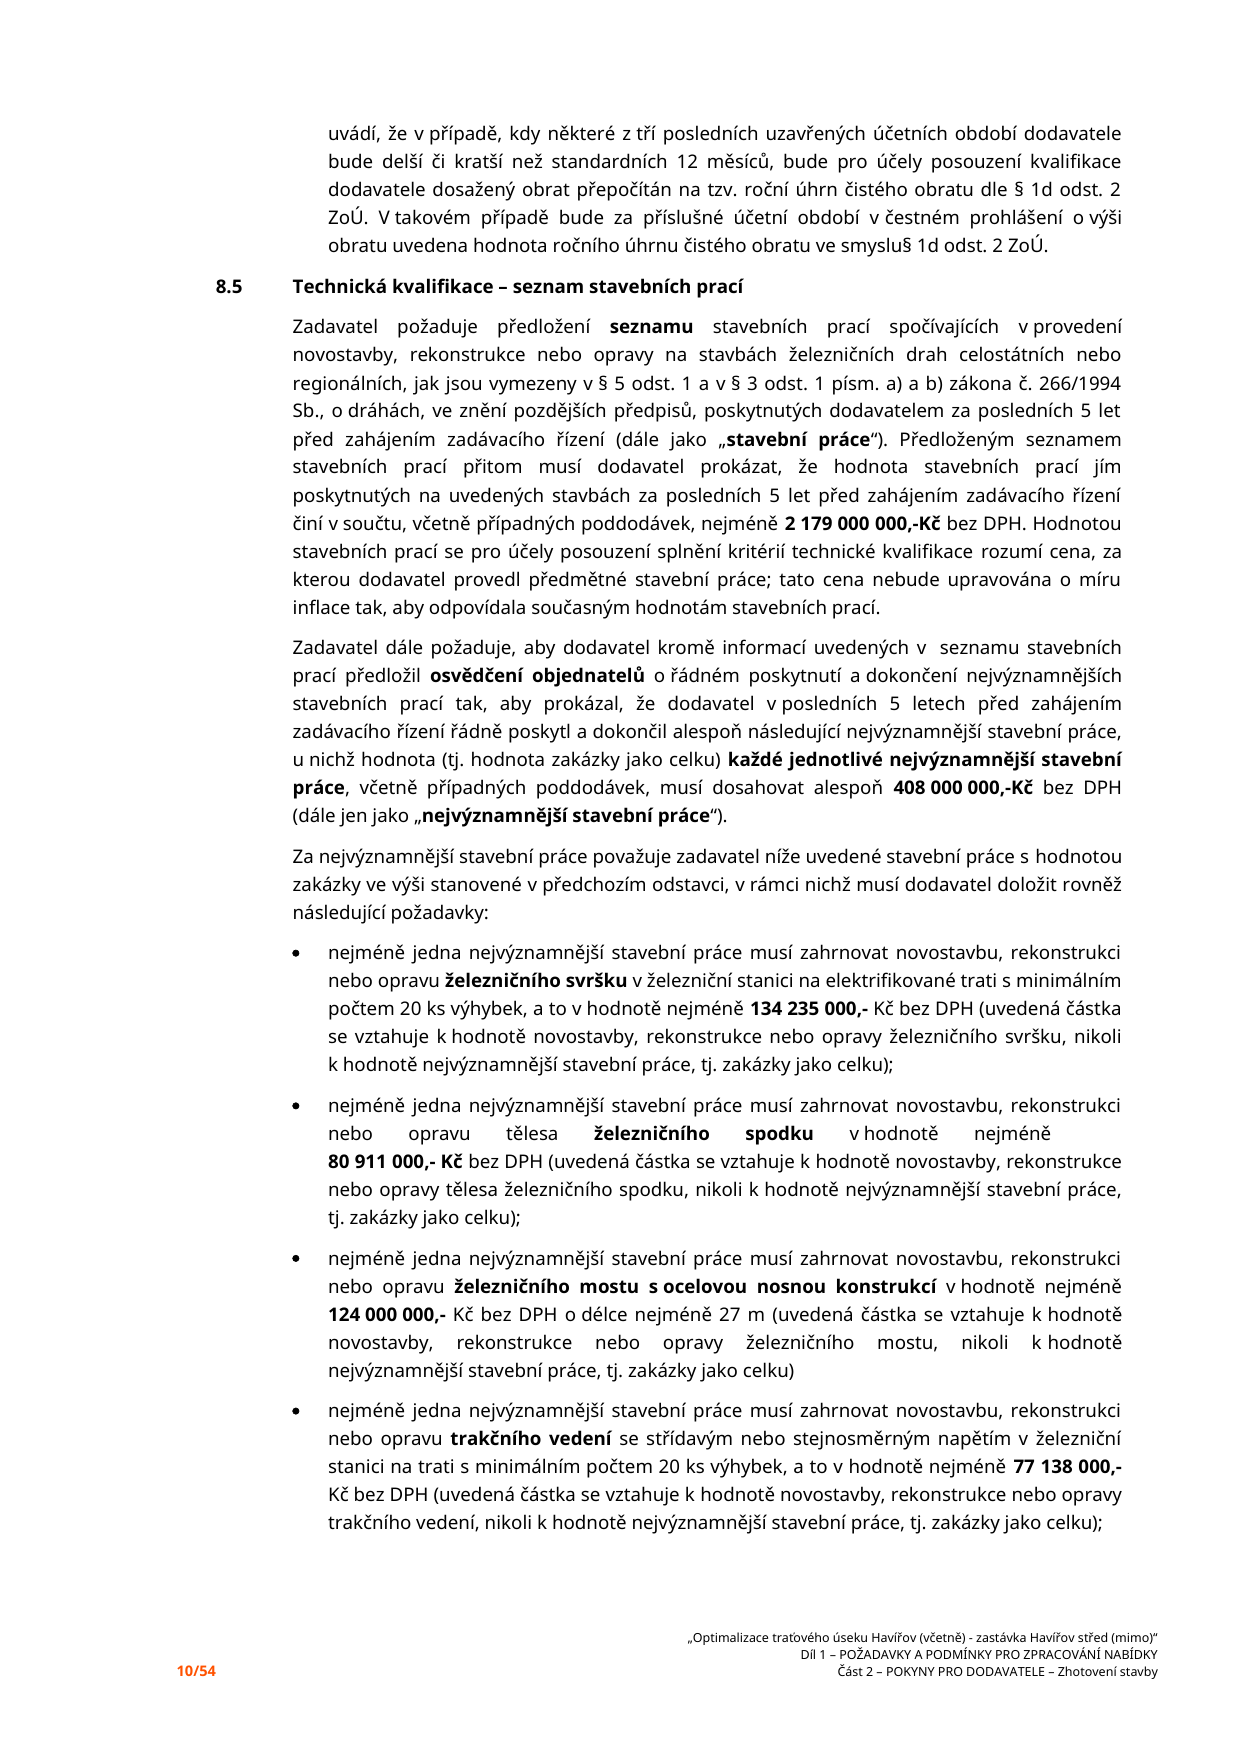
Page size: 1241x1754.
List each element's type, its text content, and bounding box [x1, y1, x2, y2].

text Zadavatel dále požaduje, aby dodavatel kromě informací uvedených v seznamu stavebních prací předložil osvědčení objednatelů o řádném poskytnutí a dokončení nejvýznamnějších stavebních prací tak, aby prokázal, že dodavatel v posledních 5 letech před zahájením zadávacího řízení řádně poskytl a dokončil alespoň následující nejvýznamnější stavební práce, u nichž hodnota (tj. hodnota zakázky jako celku) každé jednotlivé nejvýznamnější stavební práce, včetně případných poddodávek, musí dosahovat alespoň 408 000 000,-Kč bez DPH (dále jen jako „nejvýznamnější stavební práce“). [292, 634, 1122, 828]
text Technická kvalifikace – seznam stavebních prací [216, 273, 1122, 299]
text nejméně jedna nejvýznamnější stavební práce musí zahrnovat novostavbu, rekonstrukci nebo opravu železničního svršku v železniční stanici na elektrifikované trati s minimálním počtem 20 ks výhybek, a to v hodnotě nejméně 134 235 000,- Kč bez DPH (uvedená částka se vztahuje k hodnotě novostavby, rekonstrukce nebo opravy železničního svršku, nikoli k hodnotě nejvýznamnější stavební práce, tj. zakázky jako celku); [292, 940, 1122, 1077]
text nejméně jedna nejvýznamnější stavební práce musí zahrnovat novostavbu, rekonstrukci nebo opravu železničního mostu s ocelovou nosnou konstrukcí v hodnotě nejméně 124 000 000,- Kč bez DPH o délce nejméně 27 m (uvedená částka se vztahuje k hodnotě novostavby, rekonstrukce nebo opravy železničního mostu, nikoli k hodnotě nejvýznamnější stavební práce, tj. zakázky jako celku) [292, 1245, 1122, 1382]
text nejméně jedna nejvýznamnější stavební práce musí zahrnovat novostavbu, rekonstrukci nebo opravu tělesa železničního spodku v hodnotě nejméně 80 911 000,- Kč bez DPH (uvedená částka se vztahuje k hodnotě novostavby, rekonstrukce nebo opravy tělesa železničního spodku, nikoli k hodnotě nejvýznamnější stavební práce, tj. zakázky jako celku); [292, 1092, 1122, 1230]
text Zadavatel požaduje předložení seznamu stavebních prací spočívajících v provedení novostavby, rekonstrukce nebo opravy na stavbách železničních drah celostátních nebo regionálních, jak jsou vymezeny v § 5 odst. 1 a v § 3 odst. 1 písm. a) a b) zákona č. 266/1994 Sb., o dráhách, ve znění pozdějších předpisů, poskytnutých dodavatelem za posledních 5 let před zahájením zadávacího řízení (dále jako „stavební práce“). Předloženým seznamem stavebních prací přitom musí dodavatel prokázat, že hodnota stavebních prací jím poskytnutých na uvedených stavbách za posledních 5 let před zahájením zadávacího řízení činí v součtu, včetně případných poddodávek, nejméně 2 179 000 000,-Kč bez DPH. Hodnotou stavebních prací se pro účely posouzení splnění kritérií technické kvalifikace rozumí cena, za kterou dodavatel provedl předmětné stavební práce; tato cena nebude upravována o míru inflace tak, aby odpovídala současným hodnotám stavebních prací. [292, 314, 1122, 619]
text nejméně jedna nejvýznamnější stavební práce musí zahrnovat novostavbu, rekonstrukci nebo opravu trakčního vedení se střídavým nebo stejnosměrným napětím v železniční stanici na trati s minimálním počtem 20 ks výhybek, a to v hodnotě nejméně 77 138 000,- Kč bez DPH (uvedená částka se vztahuje k hodnotě novostavby, rekonstrukce nebo opravy trakčního vedení, nikoli k hodnotě nejvýznamnější stavební práce, tj. zakázky jako celku); [292, 1397, 1122, 1535]
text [292, 121, 1122, 258]
text Za nejvýznamnější stavební práce považuje zadavatel níže uvedené stavební práce s hodnotou zakázky ve výši stanovené v předchozím odstavci, v rámci nichž musí dodavatel doložit rovněž následující požadavky: [292, 843, 1122, 925]
